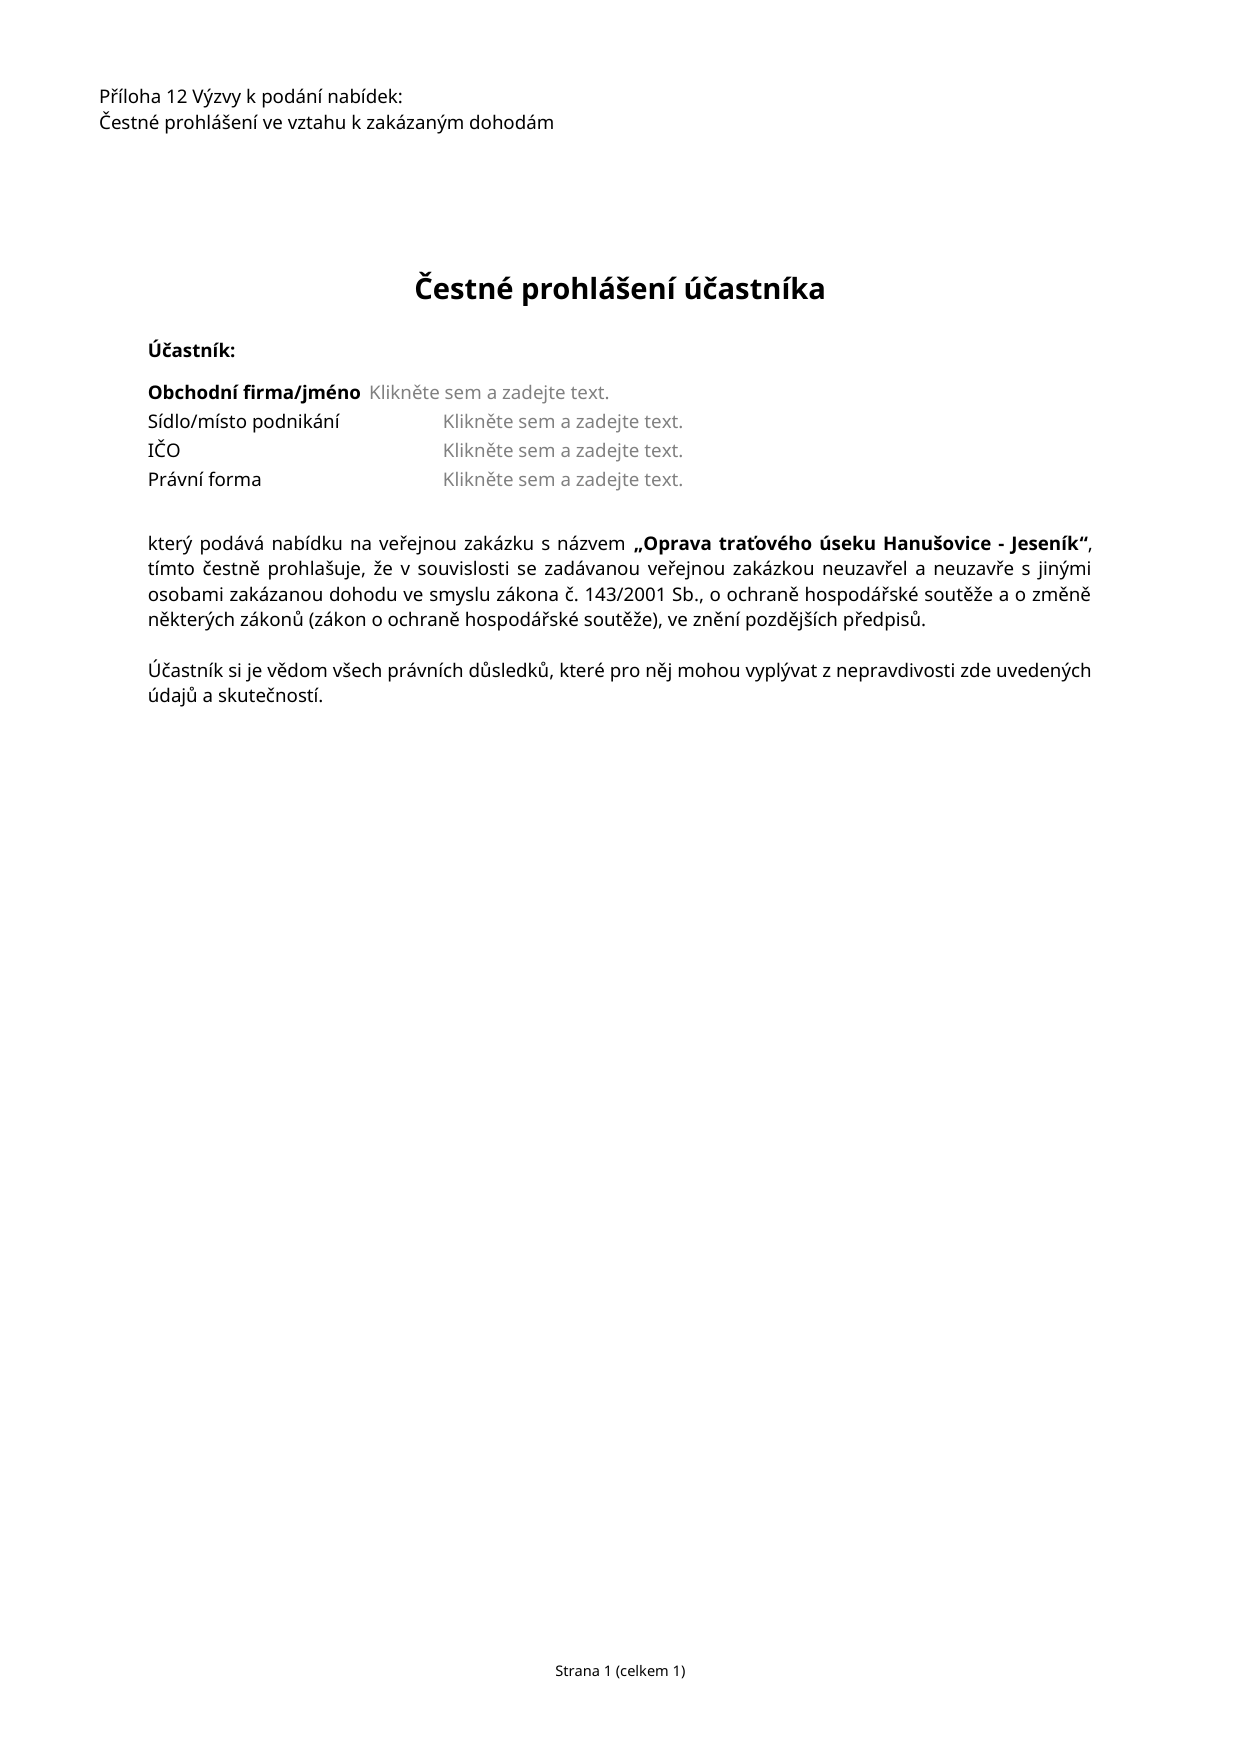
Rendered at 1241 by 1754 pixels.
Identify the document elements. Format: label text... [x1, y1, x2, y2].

title Čestné prohlášení účastníka [148, 268, 1093, 308]
text Účastník si je vědom všech právních důsledků, které pro něj mohou vyplývat z nepravdivosti zde uvedených údajů a skutečností. [148, 657, 1093, 708]
text Právní forma [148, 463, 1093, 492]
text Obchodní firma/jméno [148, 376, 1093, 405]
text který podává nabídku na veřejnou zakázku s názvem „Oprava traťového úseku Hanušovice - Jeseník“, tímto čestně prohlašuje, že v souvislosti se zadávanou veřejnou zakázkou neuzavřel a neuzavře s jinými osobami zakázanou dohodu ve smyslu zákona č. 143/2001 Sb., o ochraně hospodářské soutěže a o změně některých zákonů (zákon o ochraně hospodářské soutěže), ve znění pozdějších předpisů. [148, 530, 1093, 632]
text IČO [148, 434, 1093, 463]
text Sídlo/místo podnikání [148, 405, 1093, 434]
text Účastník: [148, 333, 1093, 364]
